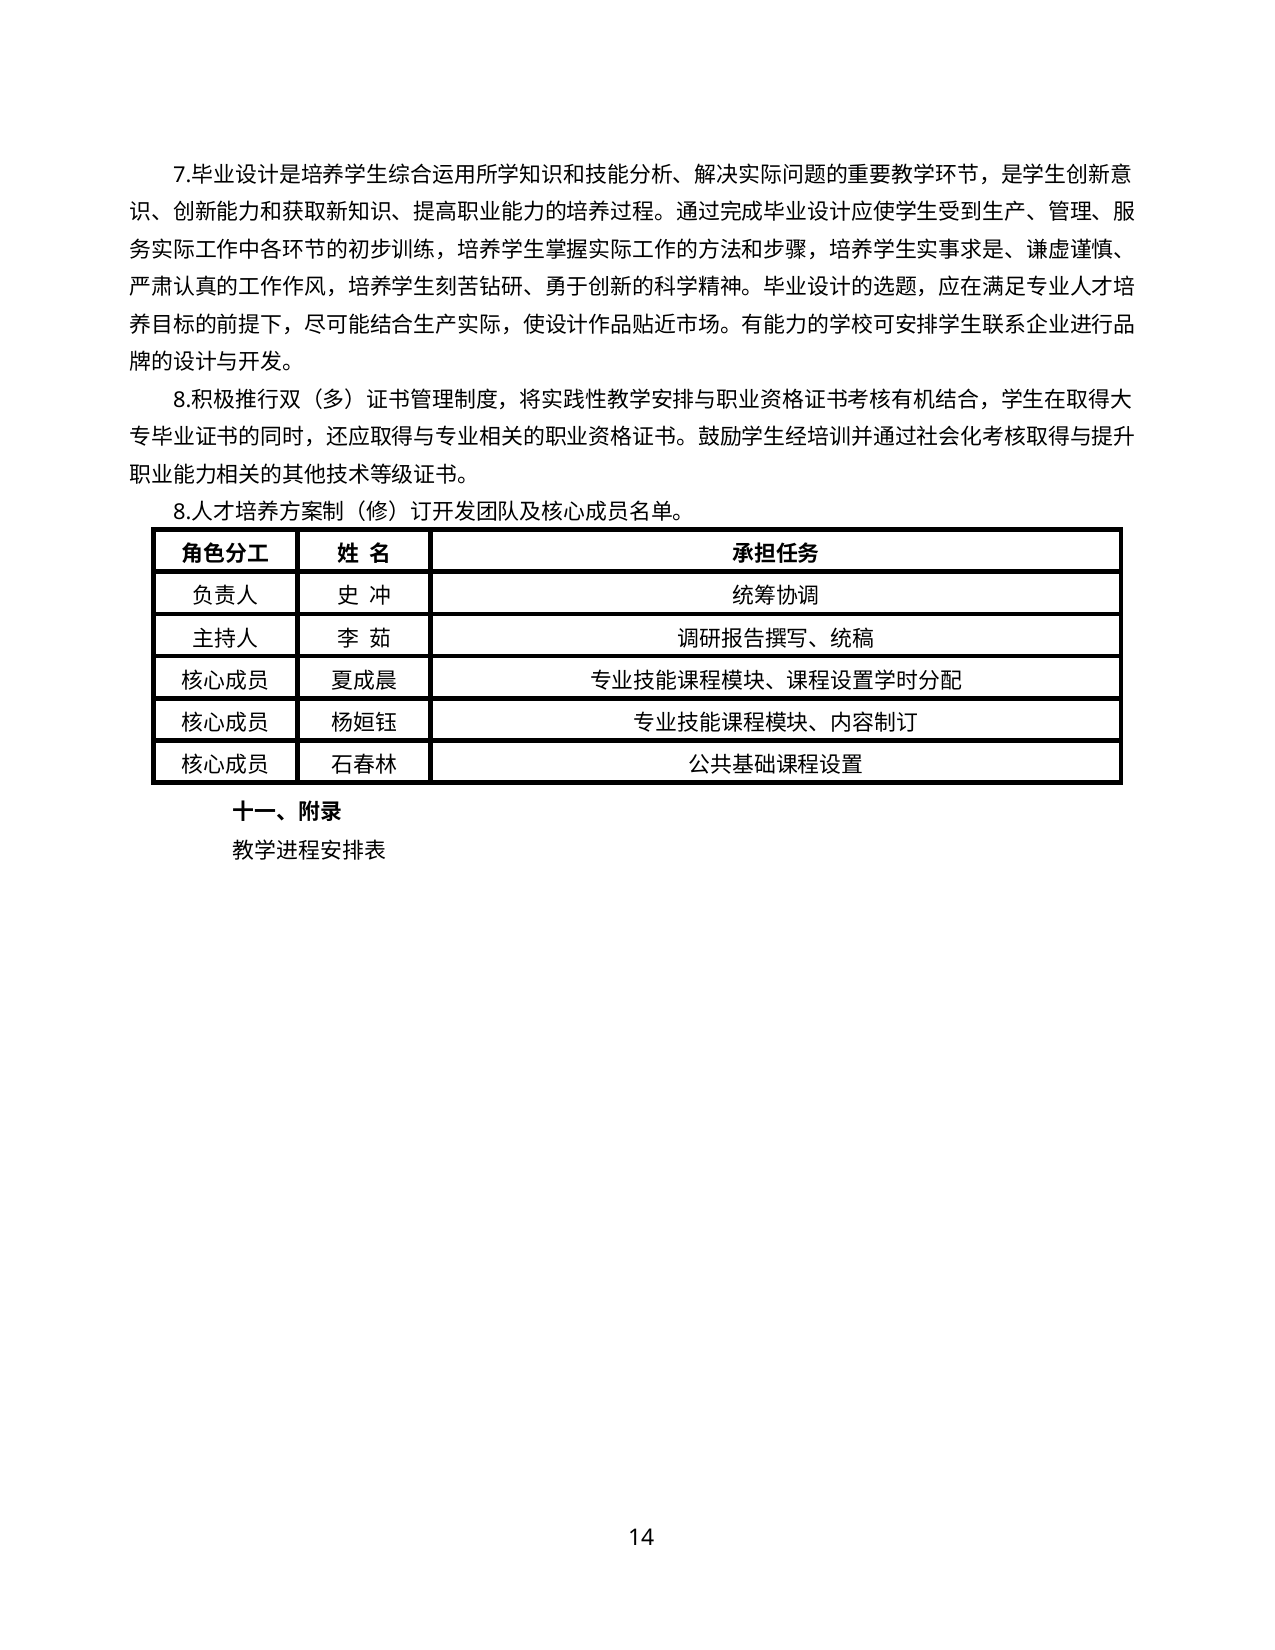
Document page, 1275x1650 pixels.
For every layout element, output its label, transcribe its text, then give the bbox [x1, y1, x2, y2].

table_cell 李 茹 [300, 616, 428, 654]
text 8.积极推行双（多）证书管理制度，将实践性教学安排与职业资格证书考核有机结合，学生在取得大专毕业证书的同时，还应取得与专业相关的职业资格证书。鼓励学生经培训并通过社会化考核取得与提升职业能力相关的其他技术等级证书。 [129, 377, 1145, 489]
text 十一、附录 [231, 794, 568, 826]
table_cell 公共基础课程设置 [433, 743, 1119, 780]
table_cell 核心成员 [156, 743, 295, 780]
table_header 角色分工 [156, 532, 295, 569]
table_header 姓 名 [300, 532, 428, 569]
table_cell 专业技能课程模块、课程设置学时分配 [433, 658, 1119, 696]
table_cell 负责人 [156, 574, 295, 611]
table_cell 石春林 [300, 743, 428, 780]
table_cell 调研报告撰写、统稿 [433, 616, 1119, 654]
table_cell 统筹协调 [433, 574, 1119, 611]
table_cell 史 冲 [300, 574, 428, 611]
table_cell 杨姮钰 [300, 701, 428, 738]
table_header 承担任务 [433, 532, 1119, 569]
table_cell 夏成晨 [300, 658, 428, 696]
table_cell 专业技能课程模块、内容制订 [433, 701, 1119, 738]
text 8.人才培养方案制（修）订开发团队及核心成员名单。 [129, 489, 1145, 527]
table_cell 核心成员 [156, 701, 295, 738]
text 7.毕业设计是培养学生综合运用所学知识和技能分析、解决实际问题的重要教学环节，是学生创新意识、创新能力和获取新知识、提高职业能力的培养过程。通过完成毕业设计应使学生受到生产、管理、服务实际工作中各环节的初步训练，培养学生掌握实际工作的方法和步骤，培养学生实事求是、谦虚谨慎、严肃认真的工作作风，培养学生刻苦钻研、勇于创新的科学精神。毕业设计的选题，应在满足专业人才培养目标的前提下，尽可能结合生产实际，使设计作品贴近市场。有能力的学校可安排学生联系企业进行品牌的设计与开发。 [129, 152, 1145, 377]
table_cell 核心成员 [156, 658, 295, 696]
text 教学进程安排表 [233, 836, 1145, 864]
table_cell 主持人 [156, 616, 295, 654]
